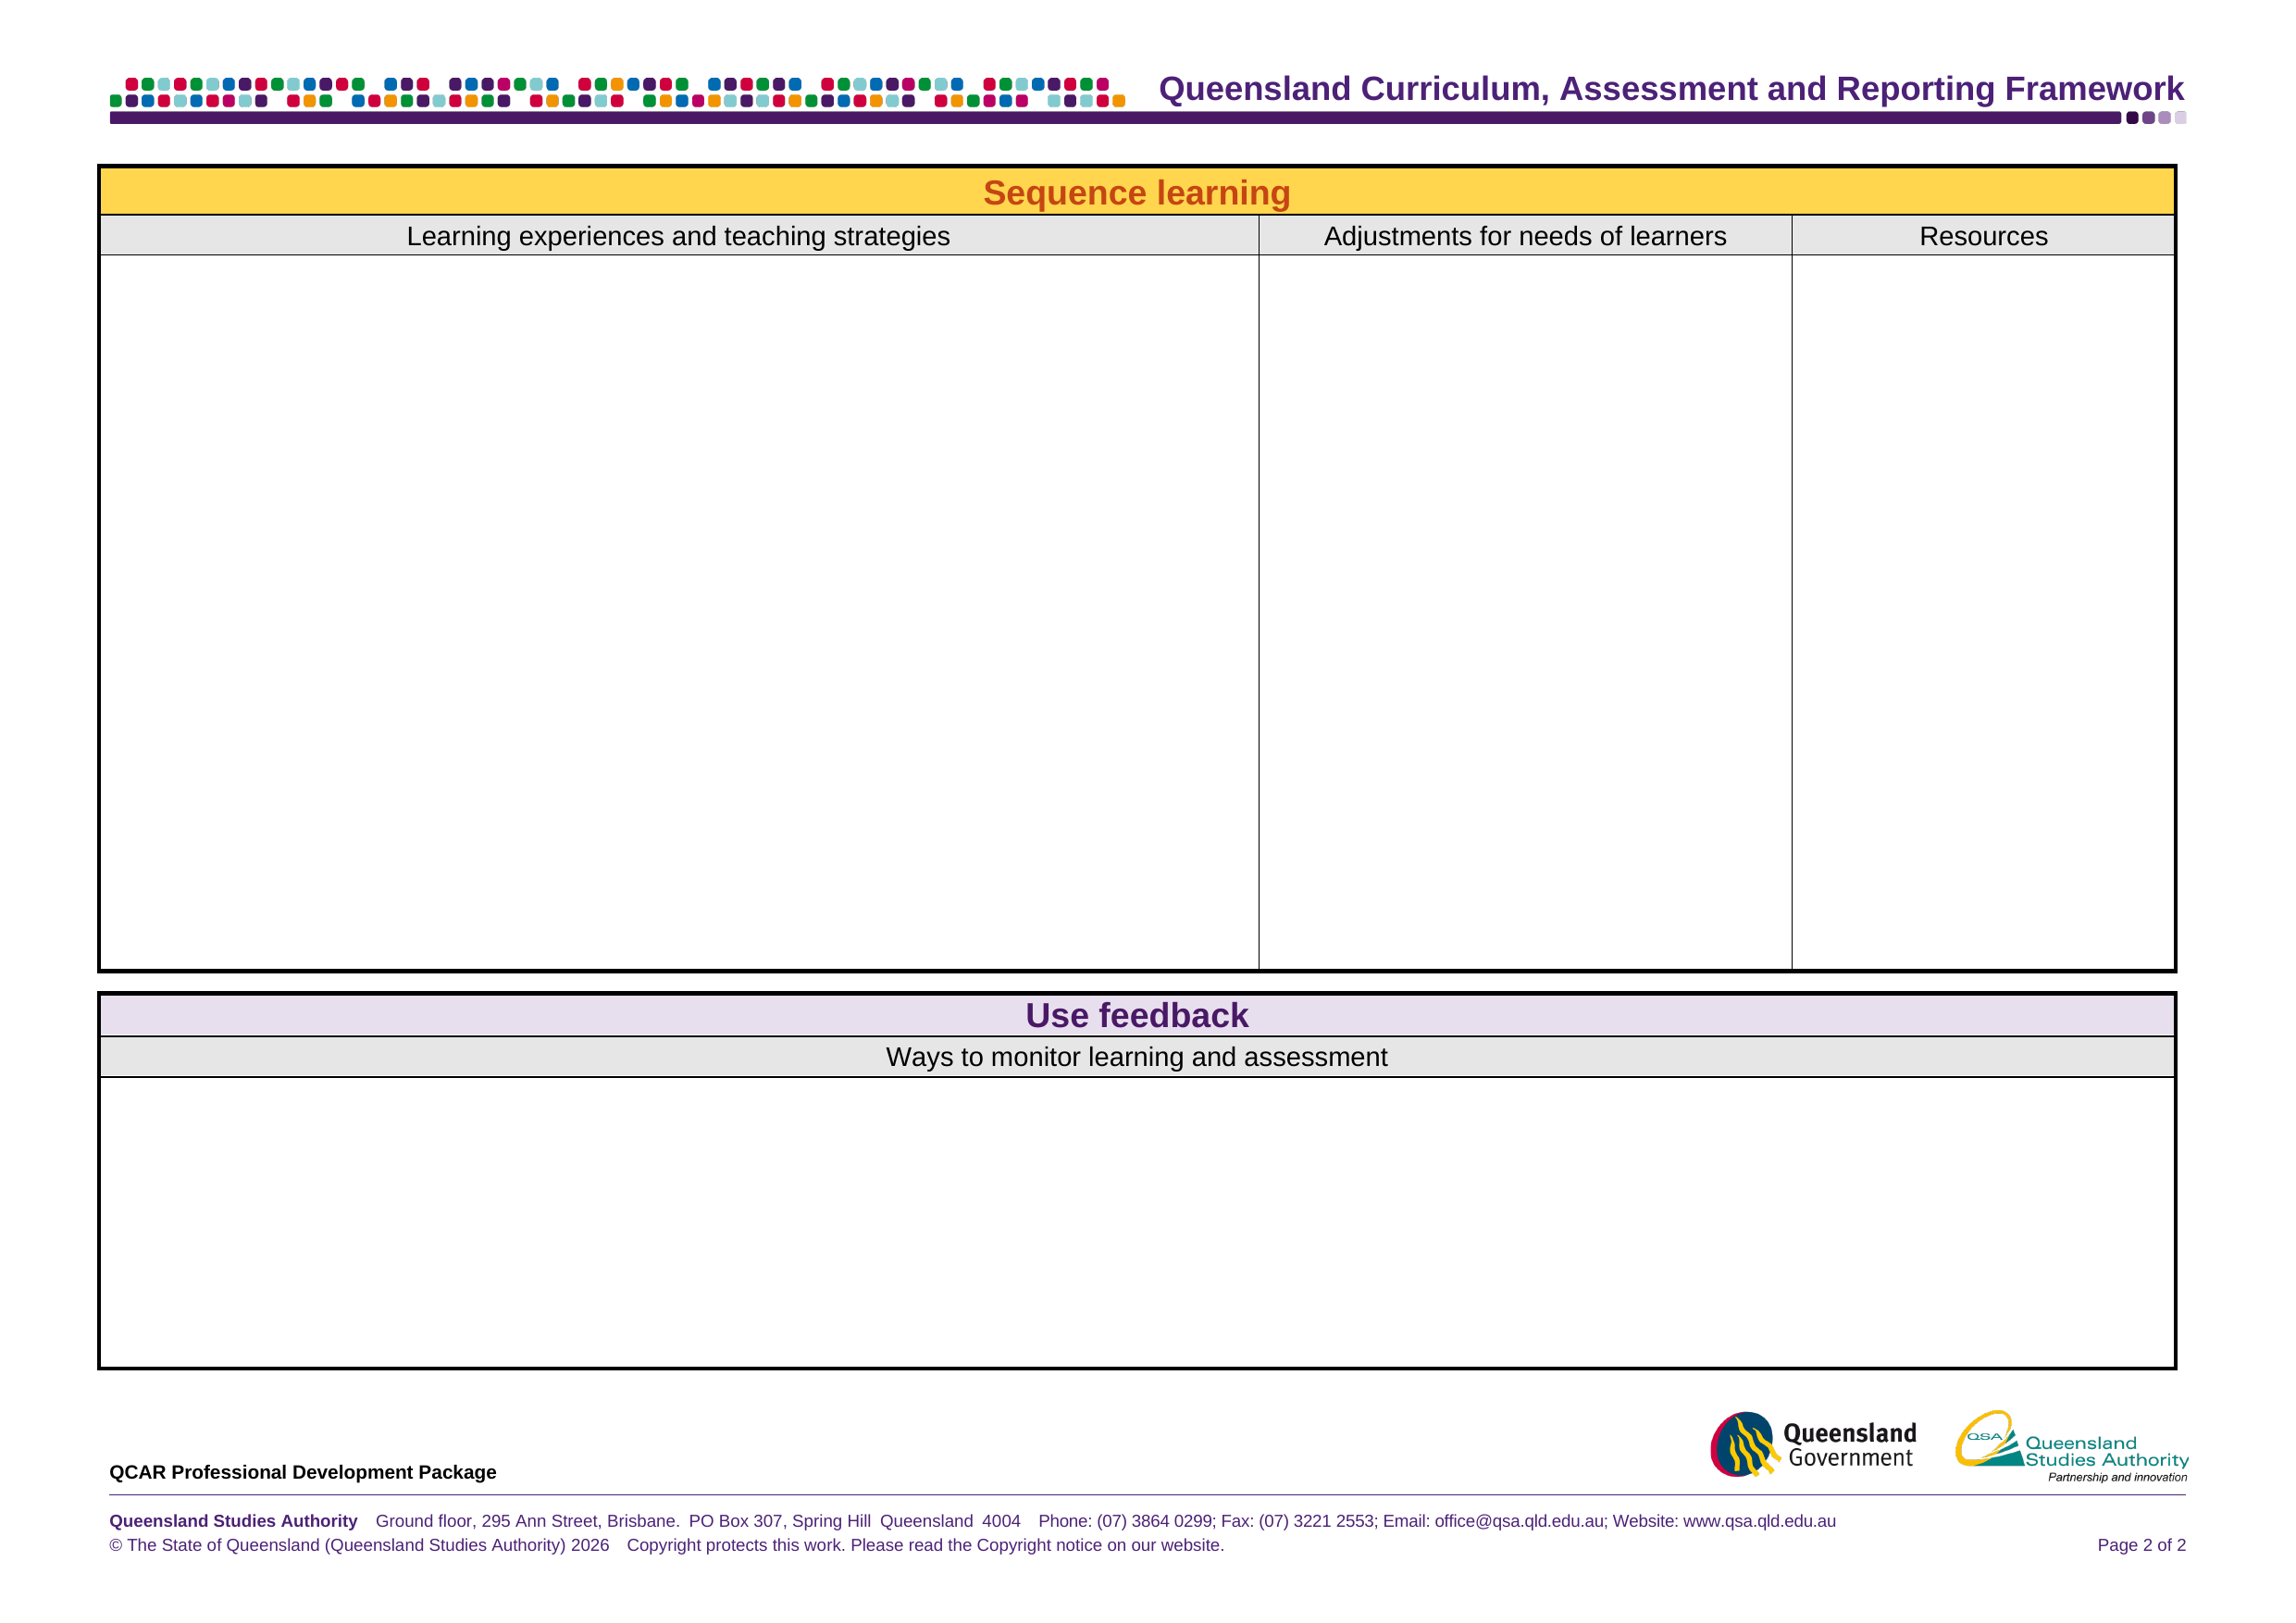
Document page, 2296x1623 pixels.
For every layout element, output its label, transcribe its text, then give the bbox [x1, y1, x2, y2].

table_cell Learning experiences and teaching strategies [101, 216, 1259, 254]
table_header Use feedback [101, 996, 2174, 1035]
picture [1165, 81, 1178, 96]
picture [1813, 85, 1820, 97]
table_header Sequence learning [101, 168, 2174, 214]
picture [109, 78, 2187, 124]
table_cell [101, 1078, 2174, 1367]
picture [1710, 1410, 2189, 1483]
picture [1337, 85, 1345, 97]
picture [1569, 81, 1575, 91]
table_cell [1793, 255, 2174, 969]
table_cell Adjustments for needs of learners [1260, 216, 1792, 254]
table_cell Resources [1793, 216, 2174, 254]
table_cell [1260, 255, 1792, 969]
picture [1843, 81, 1854, 87]
table_cell [101, 255, 1259, 969]
table_cell Ways to monitor learning and assessment [101, 1037, 2174, 1075]
